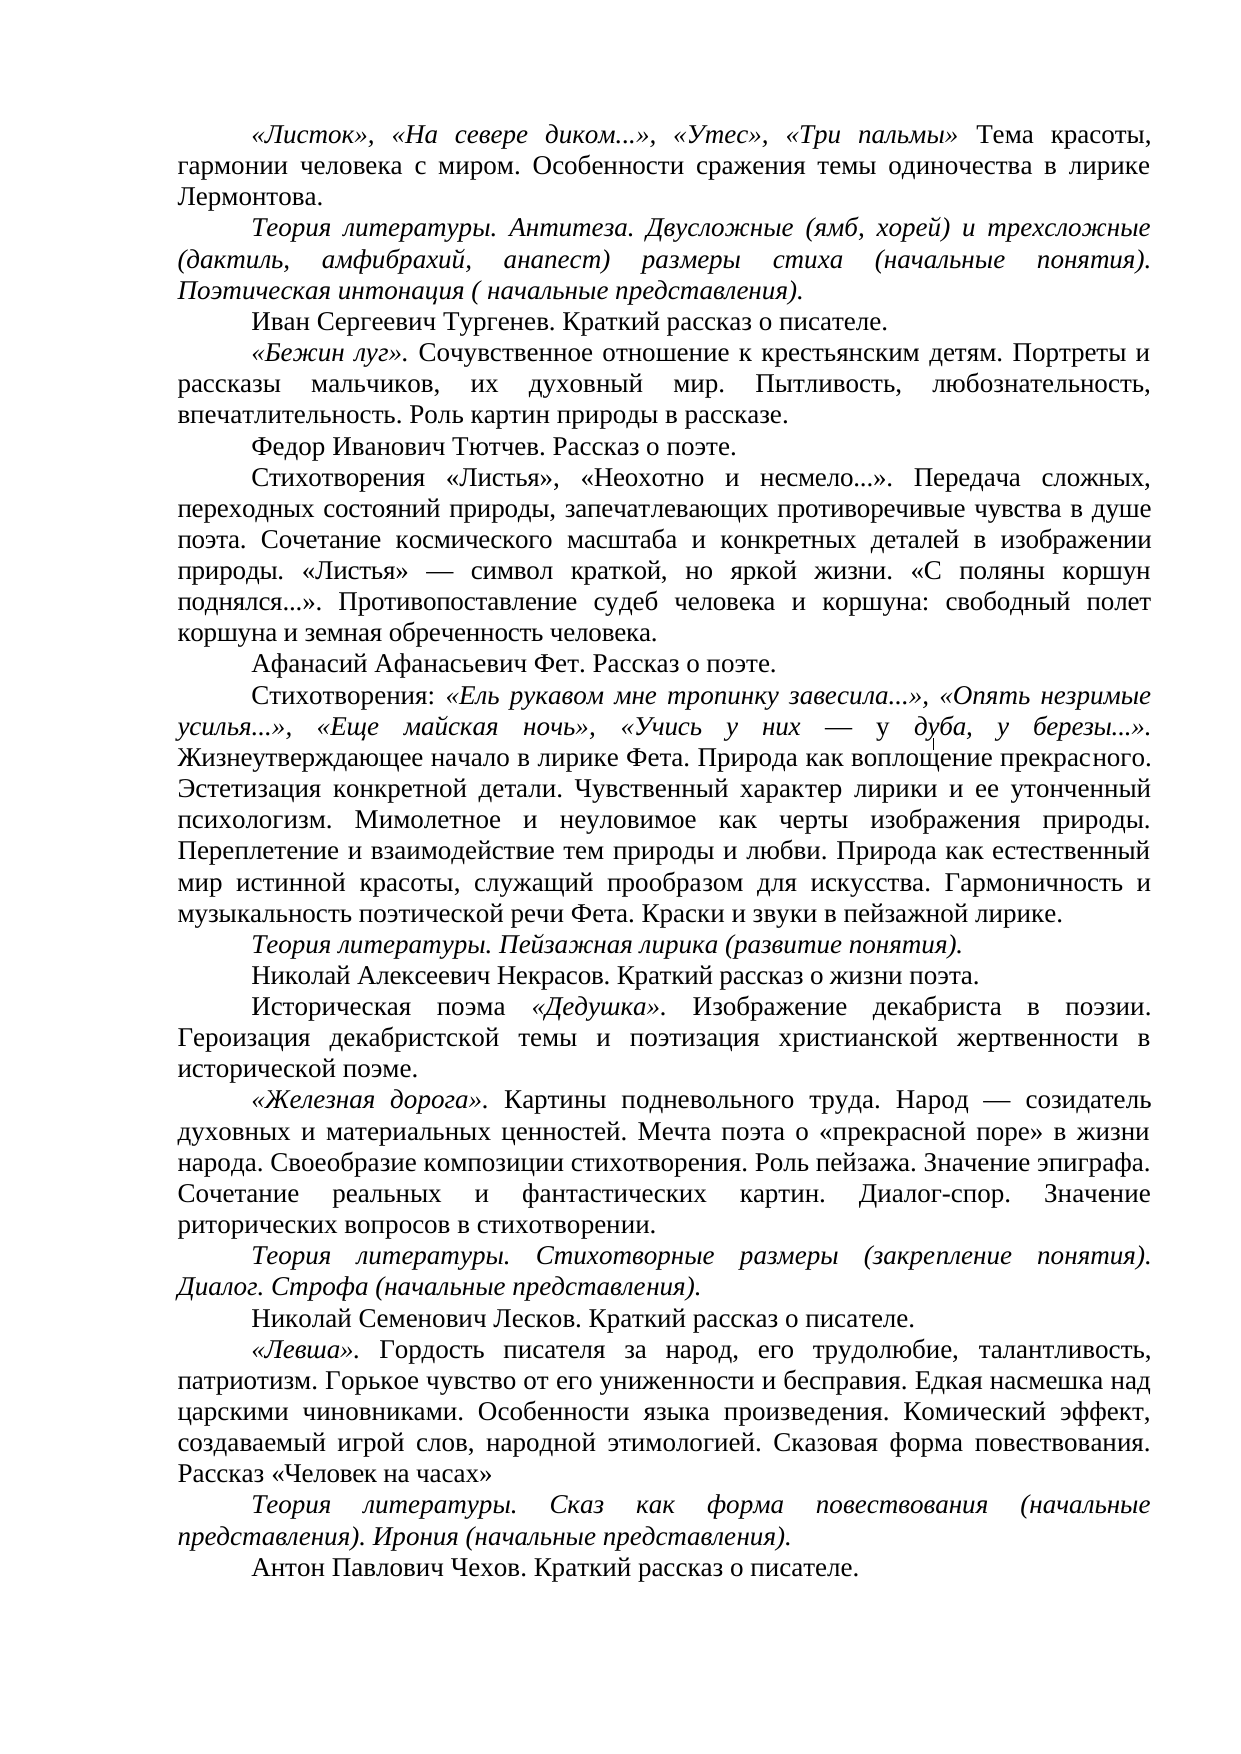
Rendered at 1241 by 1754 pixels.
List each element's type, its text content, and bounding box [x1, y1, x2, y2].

text «Железная дорога». Картины подневольного труда. Народ — созидатель духовных и материальных ценностей. Мечта поэта о «прекрасной поре» в жизни народа. Своеобразие композиции стихотворения. Роль пейзажа. Значение эпиграфа. Сочетание реальных и фантастических картин. Диалог-спор. Значение риторических вопросов в стихотворении. [177, 1084, 1152, 1239]
text Николай Алексеевич Некрасов. Краткий рассказ о жизни поэта. [177, 959, 1152, 990]
text Теория литературы. Сказ как форма повествования (начальные представления). Ирония (начальные представления). [177, 1488, 1152, 1551]
text Теория литературы. Стихотворные размеры (закрепление понятия). Диалог. Строфа (начальные представления). [177, 1239, 1152, 1302]
text Афанасий Афанасьевич Фет. Рассказ о поэте. [177, 648, 1152, 679]
text Иван Сергеевич Тургенев. Краткий рассказ о писателе. [177, 305, 1152, 336]
text Теория литературы. Антитеза. Двусложные (ямб, хорей) и трехсложные (дактиль, амфибрахий, анапест) размеры стиха (начальные понятия). Поэтическая интонация ( начальные представления). [177, 212, 1152, 305]
text «Бежин луг». Сочувственное отношение к крестьянским детям. Портреты и рассказы мальчиков, их духовный мир. Пытливость, любознательность, впечатлительность. Роль картин природы в рассказе. [177, 336, 1152, 429]
text «Левша». Гордость писателя за народ, его трудолюбие, талантливость, патриотизм. Горькое чувство от его униженности и бесправия. Едкая насмешка над царскими чиновниками. Особенности языка произведения. Комический эффект, создаваемый игрой слов, народной этимологией. Сказовая форма повествования. Рассказ «Человек на часах» [177, 1333, 1152, 1488]
text Стихотворения «Листья», «Неохотно и несмело...». Передача сложных, переходных состояний природы, запечатлевающих противоречивые чувства в душе поэта. Сочетание космического масштаба и конкретных деталей в изображении природы. «Листья» — символ краткой, но яркой жизни. «С поляны коршун поднялся...». Противопоставление судеб человека и коршуна: свободный полет коршуна и земная обреченность человека. [177, 461, 1152, 648]
text Стихотворения: «Ель рукавом мне тропинку завесила...», «Опять незримые усилья...», «Еще майская ночь», «Учись у них — у дуба, у березы...». Жизнеутверждающее начало в лирике Фета. Природа как воплощение прекрасного. Эстетизация конкретной детали. Чувственный характер лирики и ее утонченный психологизм. Мимолетное и неуловимое как черты изображения природы. Переплетение и взаимодействие тем природы и любви. Природа как естественный мир истинной красоты, служащий прообразом для искусства. Гармоничность и музыкальность поэтической речи Фета. Краски и звуки в пейзажной лирике. [177, 679, 1152, 928]
text Историческая поэма «Дедушка». Изображение декабриста в поэзии. Героизация декабристской темы и поэтизация христианской жертвенности в исторической поэме. [177, 990, 1152, 1084]
text Федор Иванович Тютчев. Рассказ о поэте. [177, 429, 1152, 461]
text Николай Семенович Лесков. Краткий рассказ о писателе. [177, 1302, 1152, 1333]
text Антон Павлович Чехов. Краткий рассказ о писателе. [177, 1551, 1152, 1582]
text Теория литературы. Пейзажная лирика (развитие понятия). [177, 928, 1152, 959]
text «Листок», «На севере диком...», «Утес», «Три пальмы» Тема красоты, гармонии человека с миром. Особенности сражения темы одиночества в лирике Лермонтова. [177, 118, 1152, 212]
